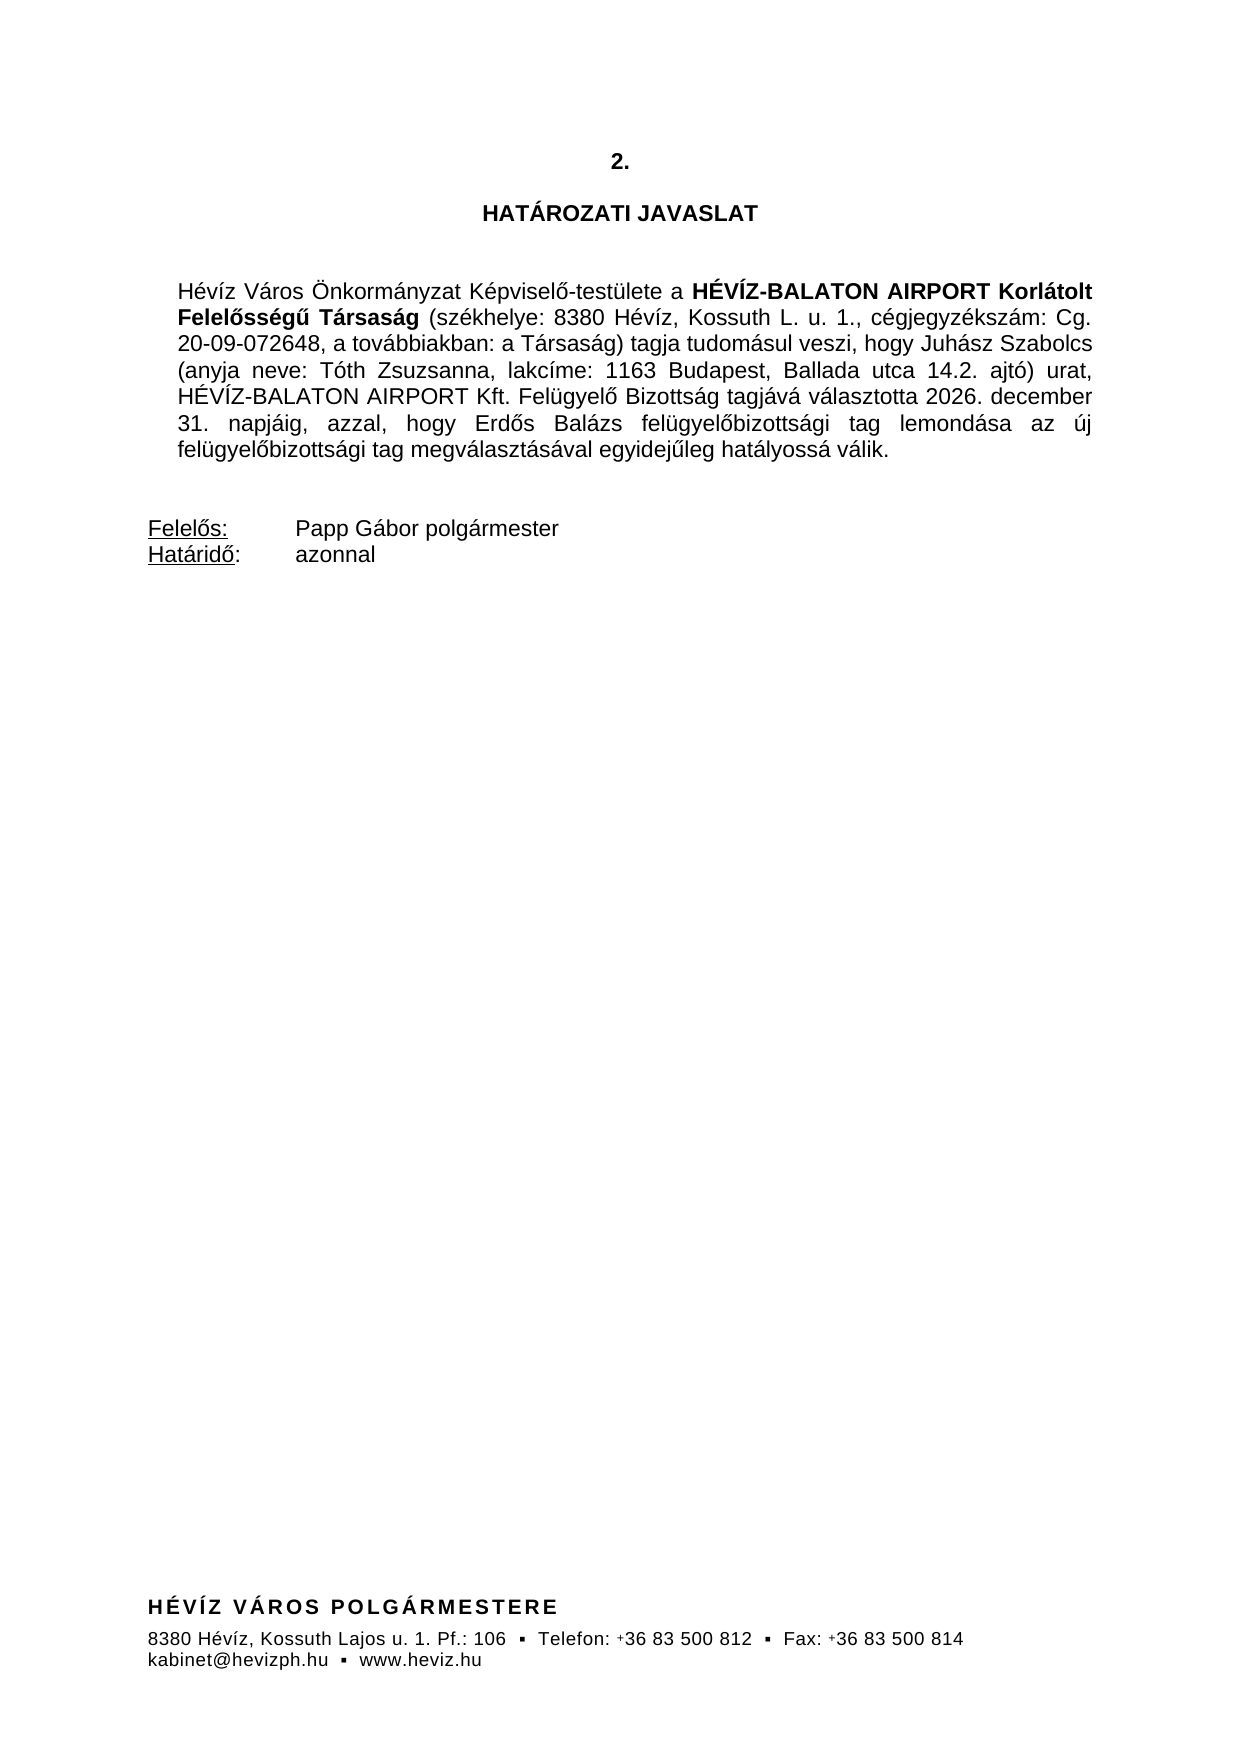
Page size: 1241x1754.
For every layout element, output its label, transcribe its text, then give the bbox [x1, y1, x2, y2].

text Hévíz Város Önkormányzat Képviselő-testülete a HÉVÍZ-BALATON AIRPORT Korlátolt Felelősségű Társaság (székhelye: 8380 Hévíz, Kossuth L. u. 1., cégjegyzékszám: Cg. 20-09-072648, a továbbiakban: a Társaság) tagja tudomásul veszi, hogy Juhász Szabolcs (anyja neve: Tóth Zsuzsanna, lakcíme: 1163 Budapest, Ballada utca 14.2. ajtó) urat, HÉVÍZ-BALATON AIRPORT Kft. Felügyelő Bizottság tagjává választotta 2026. december 31. napjáig, azzal, hogy Erdős Balázs felügyelőbizottsági tag lemondása az új felügyelőbizottsági tag megválasztásával egyidejűleg hatályossá válik. [177, 278, 1093, 462]
text HATÁROZATI JAVASLAT [148, 200, 1093, 227]
text Határidő: azonnal [148, 541, 1093, 568]
text 2. [148, 148, 1093, 174]
text Felelős: Papp Gábor polgármester [148, 515, 1093, 541]
